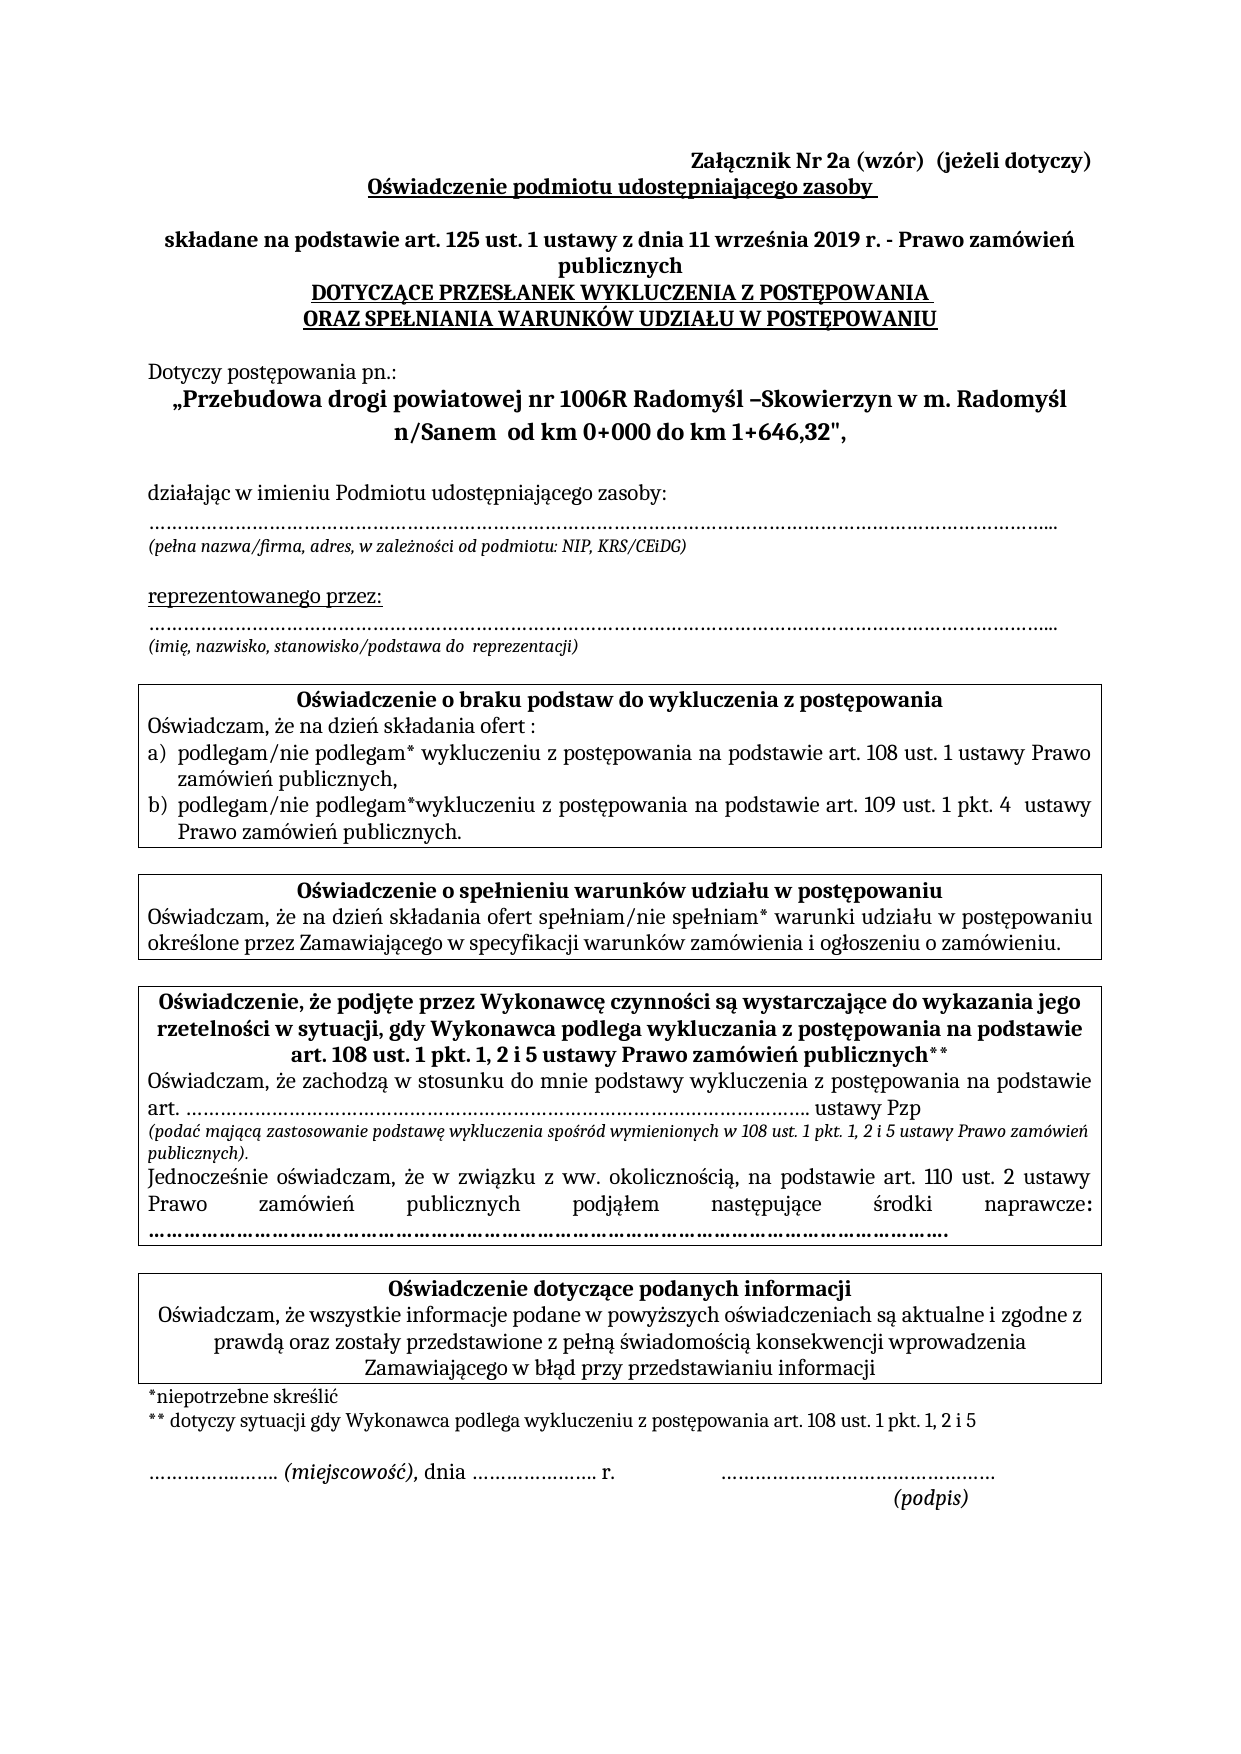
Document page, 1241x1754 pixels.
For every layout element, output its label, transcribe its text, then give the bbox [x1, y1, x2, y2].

text Oświadczenie, że podjęte przez Wykonawcę czynności są wystarczające do wykazania jego rzetelności w sytuacji, gdy Wykonawca podlega wykluczania z postępowania na podstawie art. 108 ust. 1 pkt. 1, 2 i 5 ustawy Prawo zamówień publicznych** [139, 987, 1101, 1068]
text Oświadczenie podmiotu udostępniającego zasoby [148, 174, 1093, 200]
text *niepotrzebne skreślić [148, 1384, 1093, 1408]
text Oświadczam, że wszystkie informacje podane w powyższych oświadczeniach są aktualne i zgodne z prawdą oraz zostały przedstawione z pełną świadomością konsekwencji wprowadzenia Zamawiającego w błąd przy przedstawianiu informacji [139, 1299, 1101, 1383]
text (podpis) [148, 1485, 1093, 1511]
text ORAZ SPEŁNIANIA WARUNKÓW UDZIAŁU W POSTĘPOWANIU [148, 306, 1093, 332]
text „Przebudowa drogi powiatowej nr 1006R Radomyśl –Skowierzyn w m. Radomyśl n/Sanem od km 0+000 do km 1+646,32", [148, 385, 1093, 447]
text składane na podstawie art. 125 ust. 1 ustawy z dnia 11 września 2019 r. - Prawo zamówień publicznych [148, 227, 1093, 279]
text Oświadczam, że zachodzą w stosunku do mnie podstawy wykluczenia z postępowania na podstawie art. ………………………………………………………………………………………………. ustawy Pzp [148, 1068, 1093, 1121]
text a) podlegam/nie podlegam* wykluczeniu z postępowania na podstawie art. 108 ust. 1 ustawy Prawo zamówień publicznych, [148, 739, 1093, 789]
text Oświadczenie dotyczące podanych informacji [139, 1274, 1101, 1299]
text …………………………………………………………………………………………………………………………………………... [148, 609, 1091, 636]
text DOTYCZĄCE PRZESŁANEK WYKLUCZENIA Z POSTĘPOWANIA [148, 279, 1093, 306]
text (imię, nazwisko, stanowisko/podstawa do reprezentacji) [148, 636, 1091, 657]
text Oświadczenie o braku podstaw do wykluczenia z postępowania [139, 685, 1101, 713]
text reprezentowanego przez: [148, 583, 1093, 609]
text Oświadczam, że na dzień składania ofert : [148, 713, 1093, 739]
text Jednocześnie oświadczam, że w związku z ww. okolicznością, na podstawie art. 110 ust. 2 ustawy Prawo zamówień publicznych podjąłem następujące środki naprawcze:………………………………………………………………………………………………………………………. [139, 1161, 1101, 1245]
text Oświadczam, że na dzień składania ofert spełniam/nie spełniam* warunki udziału w postępowaniu określone przez Zamawiającego w specyfikacji warunków zamówienia i ogłoszeniu o zamówieniu. [139, 901, 1101, 959]
text Dotyczy postępowania pn.: [148, 358, 1093, 385]
text …………………………………………………………………………………………………………………………………………... [148, 509, 1091, 535]
text Załącznik Nr 2a (wzór) (jeżeli dotyczy) [148, 148, 1093, 174]
text Oświadczenie o spełnieniu warunków udziału w postępowaniu [139, 875, 1101, 901]
text b) podlegam/nie podlegam*wykluczeniu z postępowania na podstawie art. 109 ust. 1 pkt. 4 ustawy Prawo zamówień publicznych. [139, 789, 1101, 847]
text ** dotyczy sytuacji gdy Wykonawca podlega wykluczeniu z postępowania art. 108 ust. 1 pkt. 1, 2 i 5 [148, 1408, 1093, 1432]
text (podać mającą zastosowanie podstawę wykluczenia spośród wymienionych w 108 ust. 1 pkt. 1, 2 i 5 ustawy Prawo zamówień publicznych). [148, 1121, 1093, 1161]
text działając w imieniu Podmiotu udostępniającego zasoby: [148, 480, 1093, 506]
text …………….……. (miejscowość), dnia …………………. r. ………………………………………… [148, 1458, 1093, 1485]
text (pełna nazwa/firma, adres, w zależności od podmiotu: NIP, KRS/CEiDG) [148, 535, 1091, 557]
